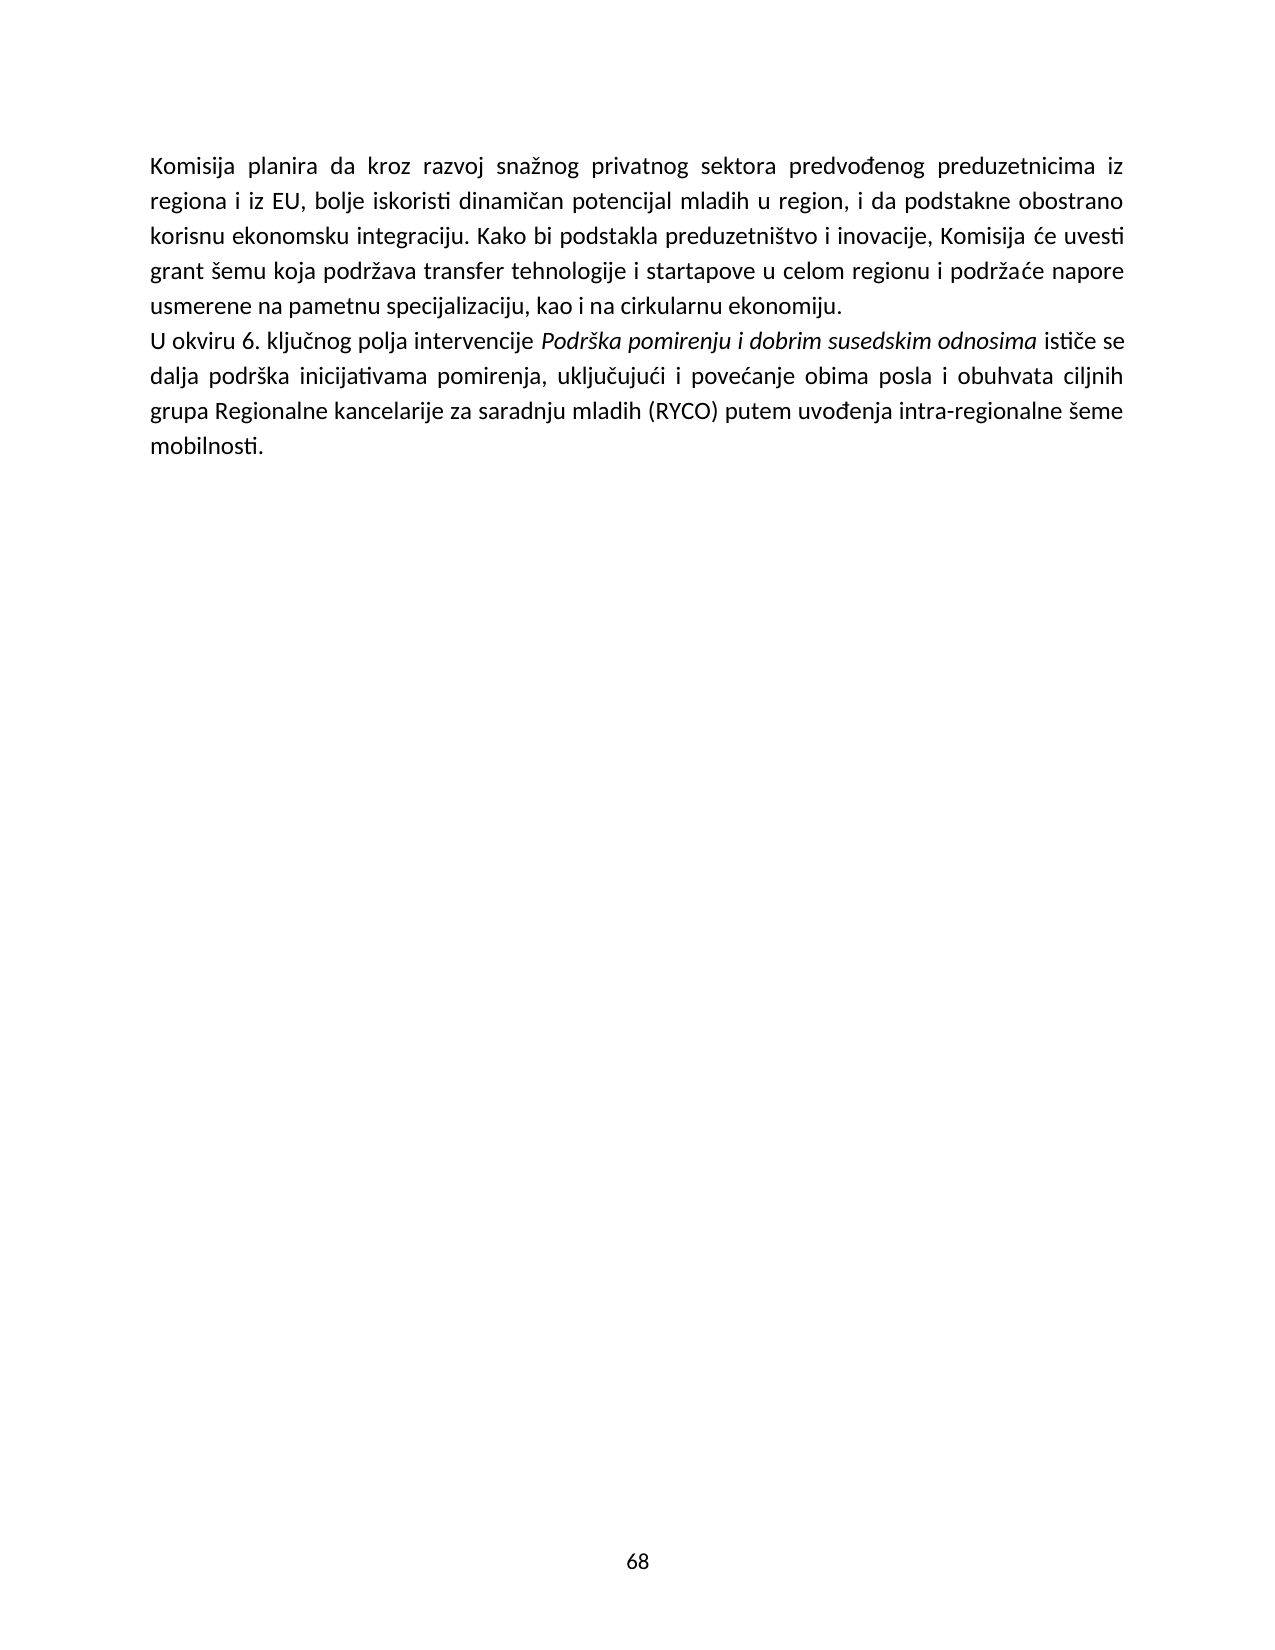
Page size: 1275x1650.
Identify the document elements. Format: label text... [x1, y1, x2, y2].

text U okviru 6. ključnog polja intervencije Podrška pomirenju i dobrim susedskim odnosima ističe se dalja podrška inicijativama pomirenja, uključujući i povećanje obima posla i obuhvata ciljnih grupa Regionalne kancelarije za saradnju mladih (RYCO) putem uvođenja intra-regionalne šeme mobilnosti. [150, 325, 1125, 461]
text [150, 150, 1125, 321]
